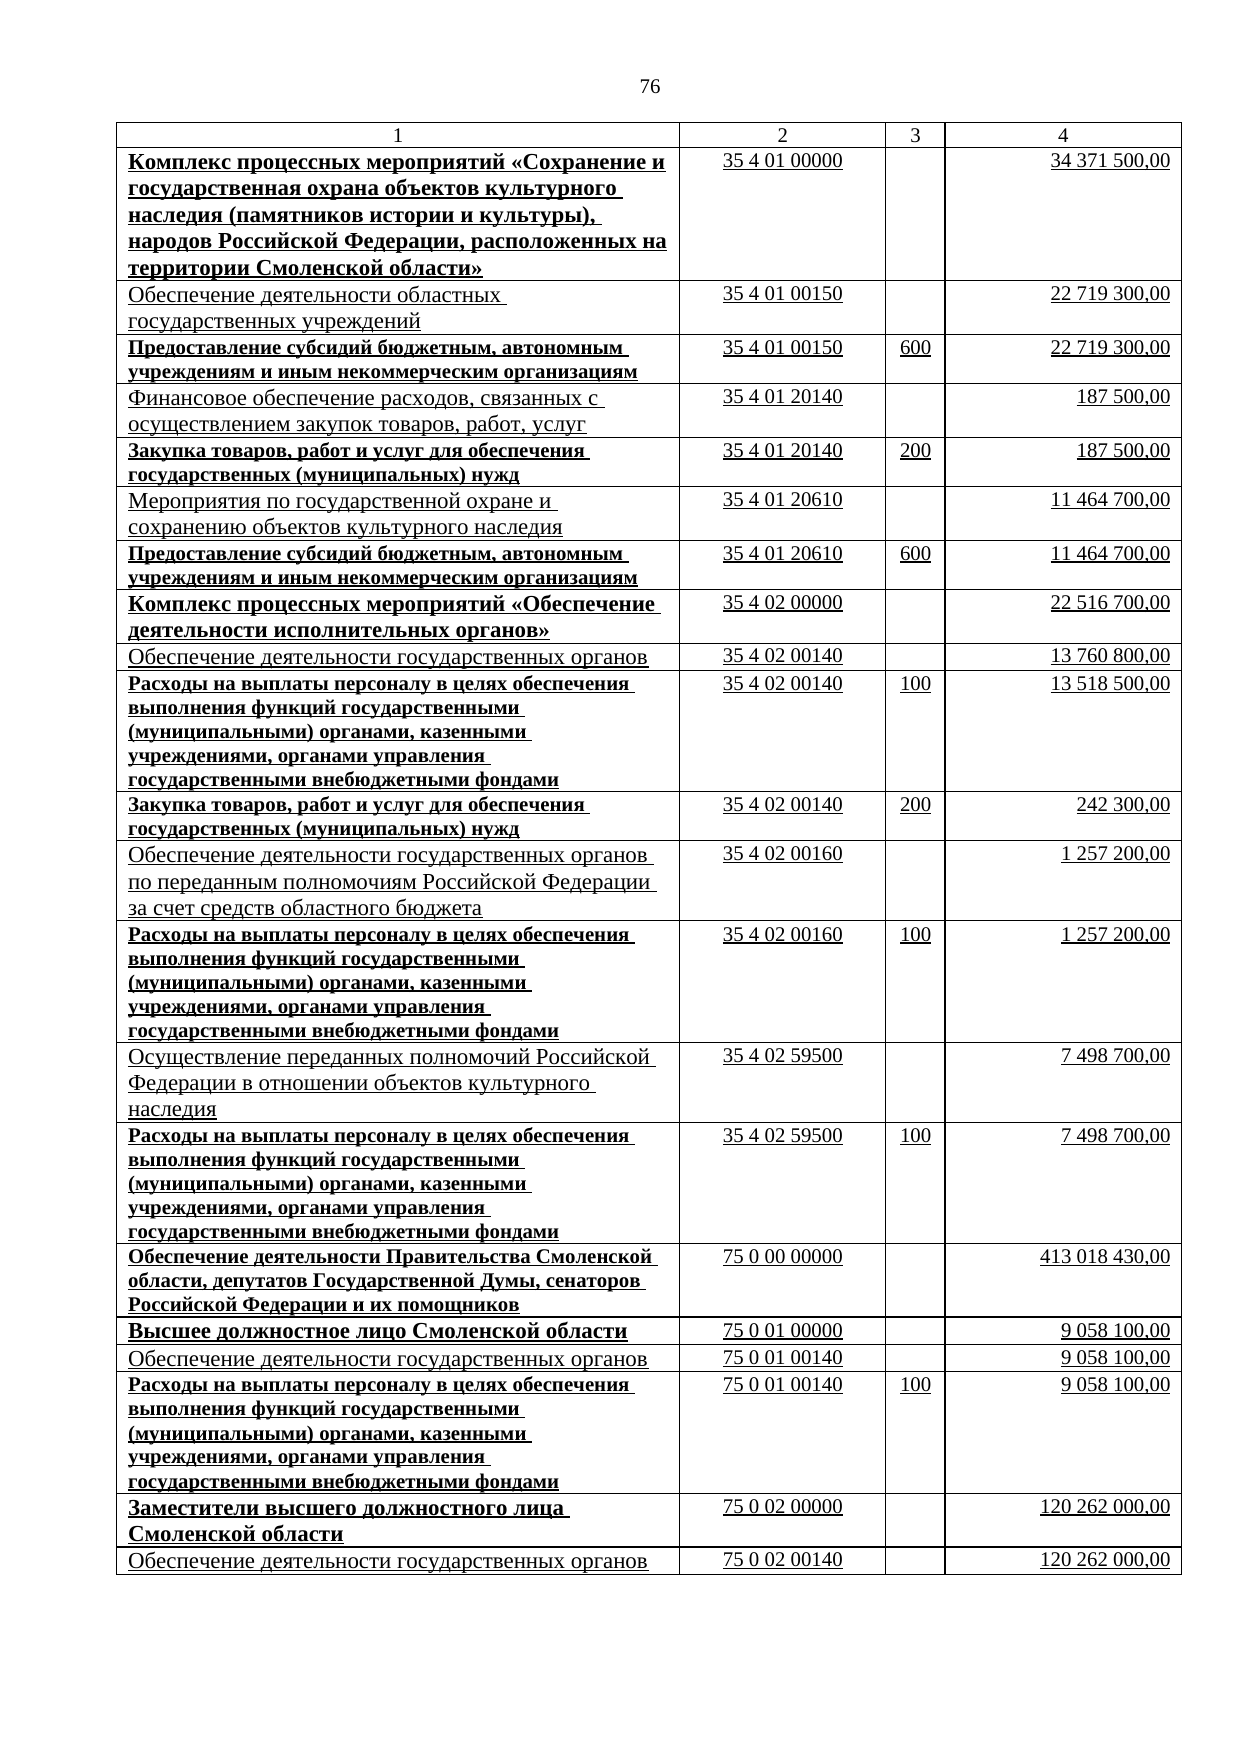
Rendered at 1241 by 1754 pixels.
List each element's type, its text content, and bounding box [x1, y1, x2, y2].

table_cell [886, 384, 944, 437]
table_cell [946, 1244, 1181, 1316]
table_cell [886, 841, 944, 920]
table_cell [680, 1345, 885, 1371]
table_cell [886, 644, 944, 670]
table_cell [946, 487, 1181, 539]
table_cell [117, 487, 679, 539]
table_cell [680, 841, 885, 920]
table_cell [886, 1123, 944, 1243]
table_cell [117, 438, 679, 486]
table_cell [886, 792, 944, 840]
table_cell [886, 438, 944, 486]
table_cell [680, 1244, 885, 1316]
table_header 2 [680, 123, 885, 147]
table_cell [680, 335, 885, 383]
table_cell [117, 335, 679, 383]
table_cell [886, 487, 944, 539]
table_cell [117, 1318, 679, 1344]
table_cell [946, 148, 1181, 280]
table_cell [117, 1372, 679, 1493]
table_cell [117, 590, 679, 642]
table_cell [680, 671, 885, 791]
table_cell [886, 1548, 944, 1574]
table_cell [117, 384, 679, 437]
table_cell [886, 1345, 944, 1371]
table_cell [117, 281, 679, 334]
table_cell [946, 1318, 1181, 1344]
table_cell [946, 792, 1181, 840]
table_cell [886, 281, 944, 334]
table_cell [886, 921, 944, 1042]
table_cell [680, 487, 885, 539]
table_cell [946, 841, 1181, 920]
table_header 1 [117, 123, 679, 147]
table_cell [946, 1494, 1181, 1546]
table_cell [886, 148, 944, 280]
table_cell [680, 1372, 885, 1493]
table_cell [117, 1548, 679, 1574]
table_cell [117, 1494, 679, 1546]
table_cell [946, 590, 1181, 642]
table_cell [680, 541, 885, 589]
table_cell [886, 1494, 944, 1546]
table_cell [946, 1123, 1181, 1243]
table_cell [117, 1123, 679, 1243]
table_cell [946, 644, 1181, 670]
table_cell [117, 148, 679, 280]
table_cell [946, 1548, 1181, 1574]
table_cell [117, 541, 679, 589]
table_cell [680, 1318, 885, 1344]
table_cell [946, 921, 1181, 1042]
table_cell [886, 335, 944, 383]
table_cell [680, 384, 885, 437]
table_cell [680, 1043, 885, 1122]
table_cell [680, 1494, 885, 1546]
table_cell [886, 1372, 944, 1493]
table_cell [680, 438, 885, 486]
table_header 4 [946, 123, 1181, 147]
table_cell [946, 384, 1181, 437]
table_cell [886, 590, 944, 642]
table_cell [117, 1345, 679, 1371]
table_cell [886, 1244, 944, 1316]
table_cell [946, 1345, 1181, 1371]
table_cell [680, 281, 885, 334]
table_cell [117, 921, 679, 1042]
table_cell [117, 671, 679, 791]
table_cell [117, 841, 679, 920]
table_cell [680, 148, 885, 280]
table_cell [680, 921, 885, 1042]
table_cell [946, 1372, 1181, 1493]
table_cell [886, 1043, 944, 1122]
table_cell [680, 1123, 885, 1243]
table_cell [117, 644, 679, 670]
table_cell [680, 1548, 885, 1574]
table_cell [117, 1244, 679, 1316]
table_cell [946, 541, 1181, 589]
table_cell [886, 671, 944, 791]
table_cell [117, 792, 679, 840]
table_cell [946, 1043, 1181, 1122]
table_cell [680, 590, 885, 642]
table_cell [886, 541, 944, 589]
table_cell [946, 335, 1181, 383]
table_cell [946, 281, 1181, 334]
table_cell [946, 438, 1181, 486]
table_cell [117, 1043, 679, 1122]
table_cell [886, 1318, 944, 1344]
table_header 3 [886, 123, 944, 147]
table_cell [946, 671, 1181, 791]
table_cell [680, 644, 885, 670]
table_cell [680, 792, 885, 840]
